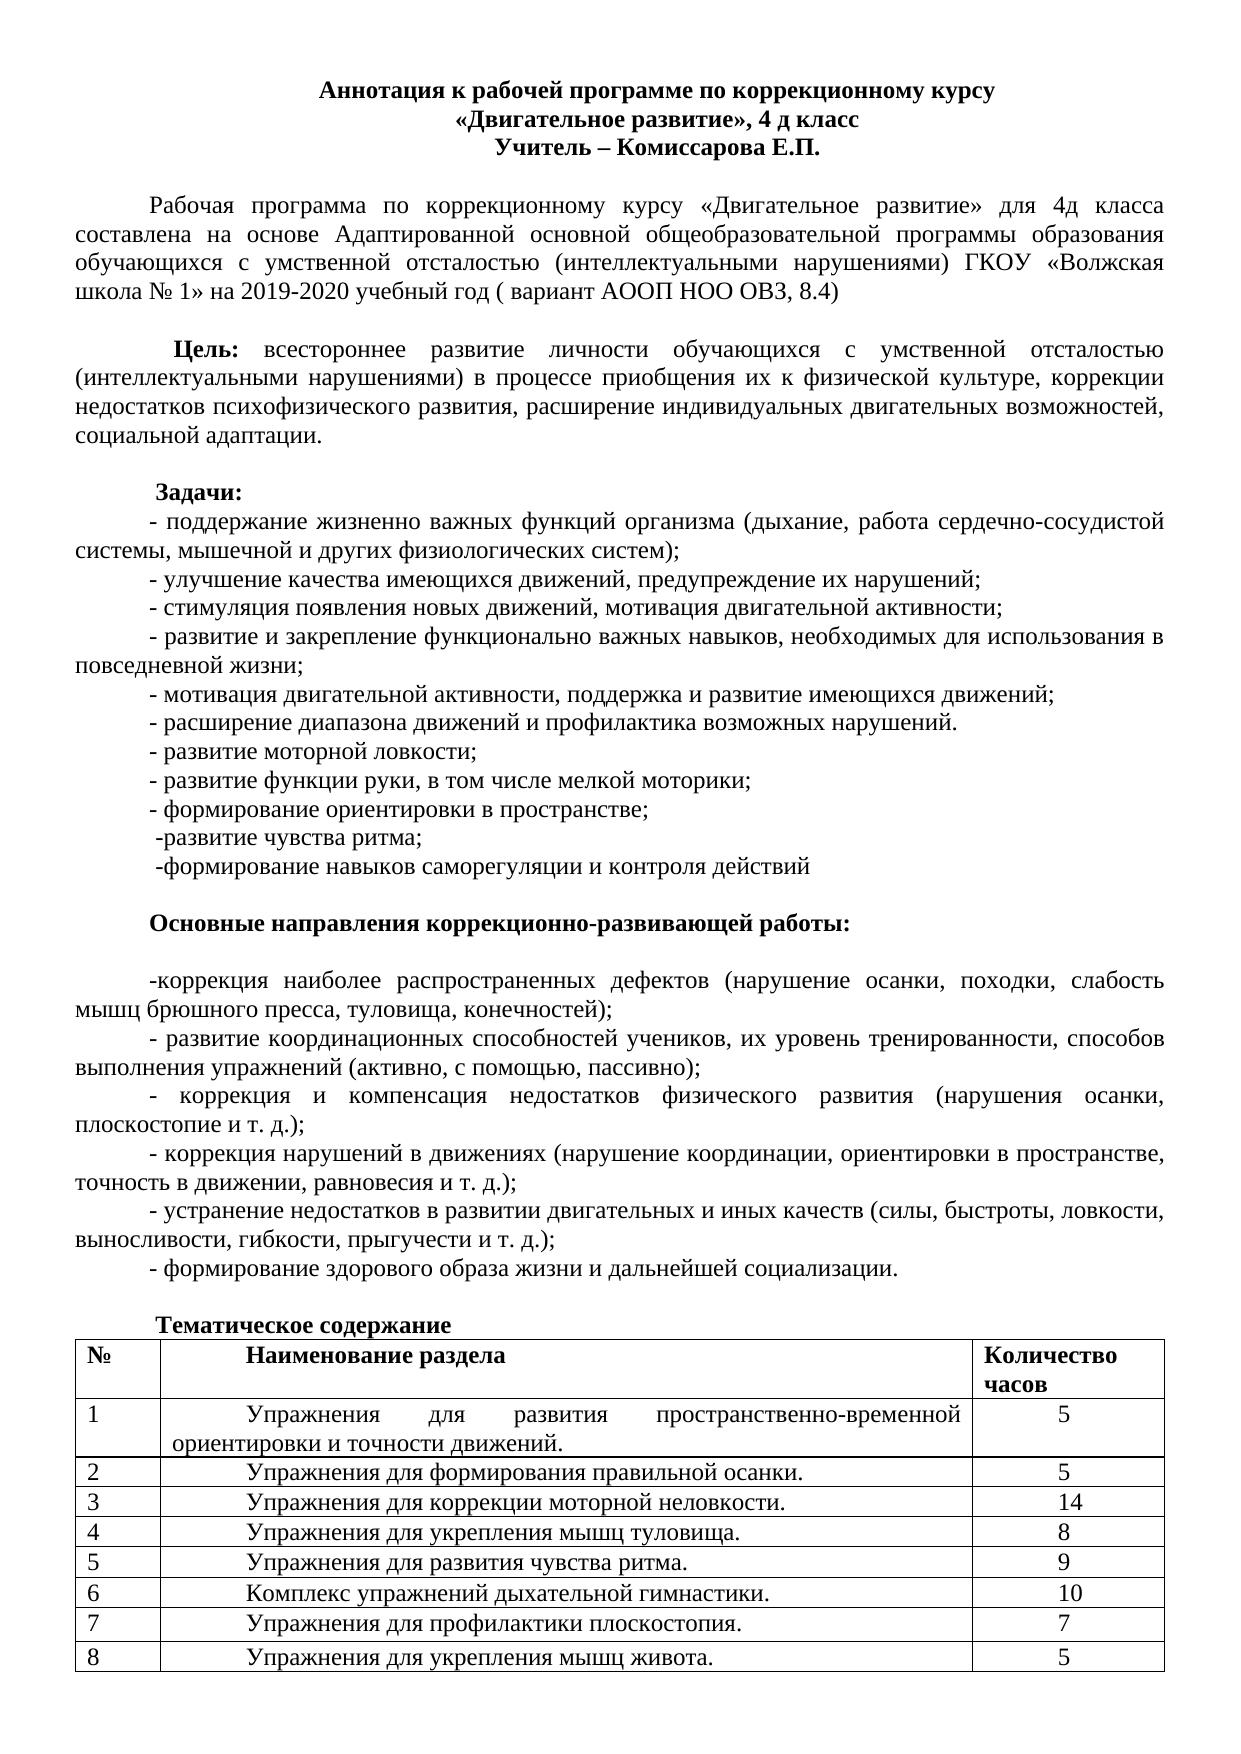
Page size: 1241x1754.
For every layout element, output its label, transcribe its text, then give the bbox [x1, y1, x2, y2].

text - формирование здорового образа жизни и дальнейшей социализации. [75, 1253, 1165, 1282]
table_cell 8 [973, 1517, 1164, 1546]
table_cell 2 [76, 1458, 160, 1486]
text Учитель – Комиссарова Е.П. [75, 132, 1165, 161]
text Тематическое содержание [75, 1311, 1165, 1339]
text - устранение недостатков в развитии двигательных и иных качеств (силы, быстроты, ловкости, выносливости, гибкости, прыгучести и т. д.); [75, 1196, 1165, 1253]
table_cell 7 [973, 1608, 1164, 1641]
table_cell 4 [76, 1517, 160, 1546]
table_cell 9 [973, 1547, 1164, 1577]
text - формирование ориентировки в пространстве; [75, 794, 1165, 822]
text - коррекция нарушений в движениях (нарушение координации, ориентировки в пространстве, точность в движении, равновесия и т. д.); [75, 1138, 1165, 1196]
text «Двигательное развитие», 4 д класс [75, 104, 1165, 132]
table_header № [76, 1340, 160, 1398]
table_cell Упражнения для развития чувства ритма. [161, 1547, 972, 1577]
table_cell Упражнения для формирования правильной осанки. [161, 1458, 972, 1486]
table_cell Упражнения для укрепления мышц туловища. [161, 1517, 972, 1546]
table_cell Упражнения для развития пространственно-временной ориентировки и точности движений. [161, 1399, 972, 1456]
table_cell Упражнения для укрепления мышц живота. [161, 1642, 972, 1671]
text - коррекция и компенсация недостатков физического развития (нарушения осанки, плоскостопие и т. д.); [75, 1081, 1165, 1138]
table_cell Упражнения для коррекции моторной неловкости. [161, 1487, 972, 1516]
table_cell 8 [76, 1642, 160, 1671]
text -развитие чувства ритма; [75, 822, 1165, 851]
table_header Наименование раздела [161, 1340, 972, 1398]
table_cell 1 [76, 1399, 160, 1456]
table_cell 5 [76, 1547, 160, 1577]
text - стимуляция появления новых движений, мотивация двигательной активности; [75, 592, 1165, 621]
table_cell 7 [76, 1608, 160, 1641]
table_cell 14 [973, 1487, 1164, 1516]
text Основные направления коррекционно-развивающей работы: [75, 908, 1165, 937]
text - развитие функции руки, в том числе мелкой моторики; [75, 765, 1165, 794]
text - развитие и закрепление функционально важных навыков, необходимых для использования в повседневной жизни; [75, 621, 1165, 679]
text Задачи: [75, 477, 1165, 506]
text - развитие моторной ловкости; [75, 736, 1165, 765]
table_cell 5 [973, 1399, 1164, 1456]
table_header Количество часов [973, 1340, 1164, 1398]
text Цель: всестороннее развитие личности обучающихся с умственной отсталостью (интеллектуальными нарушениями) в процессе приобщения их к физической культуре, коррекции недостатков психофизического развития, расширение индивидуальных двигательных возможностей, социальной адаптации. [75, 334, 1165, 449]
table_cell 3 [76, 1487, 160, 1516]
text Аннотация к рабочей программе по коррекционному курсу [75, 75, 1165, 104]
text Рабочая программа по коррекционному курсу «Двигательное развитие» для 4д класса составлена на основе Адаптированной основной общеобразовательной программы образования обучающихся с умственной отсталостью (интеллектуальными нарушениями) ГКОУ «Волжская школа № 1» на 2019-2020 учебный год ( вариант АООП НОО ОВЗ, 8.4) [75, 190, 1165, 305]
text - развитие координационных способностей учеников, их уровень тренированности, способов выполнения упражнений (активно, с помощью, пассивно); [75, 1023, 1165, 1081]
text - мотивация двигательной активности, поддержка и развитие имеющихся движений; [75, 679, 1165, 707]
table_cell 6 [76, 1578, 160, 1607]
table_cell 10 [973, 1578, 1164, 1607]
table_cell 5 [973, 1458, 1164, 1486]
table_cell 5 [973, 1642, 1164, 1671]
text - расширение диапазона движений и профилактика возможных нарушений. [75, 707, 1165, 736]
text -формирование навыков саморегуляции и контроля действий [75, 851, 1165, 880]
table_cell Упражнения для профилактики плоскостопия. [161, 1608, 972, 1641]
text - улучшение качества имеющихся движений, предупреждение их нарушений; [75, 564, 1165, 592]
text - поддержание жизненно важных функций организма (дыхание, работа сердечно-сосудистой системы, мышечной и других физиологических систем); [75, 506, 1165, 564]
text -коррекция наиболее распространенных дефектов (нарушение осанки, походки, слабость мышц брюшного пресса, туловища, конечностей); [75, 966, 1165, 1023]
table_cell Комплекс упражнений дыхательной гимнастики. [161, 1578, 972, 1607]
